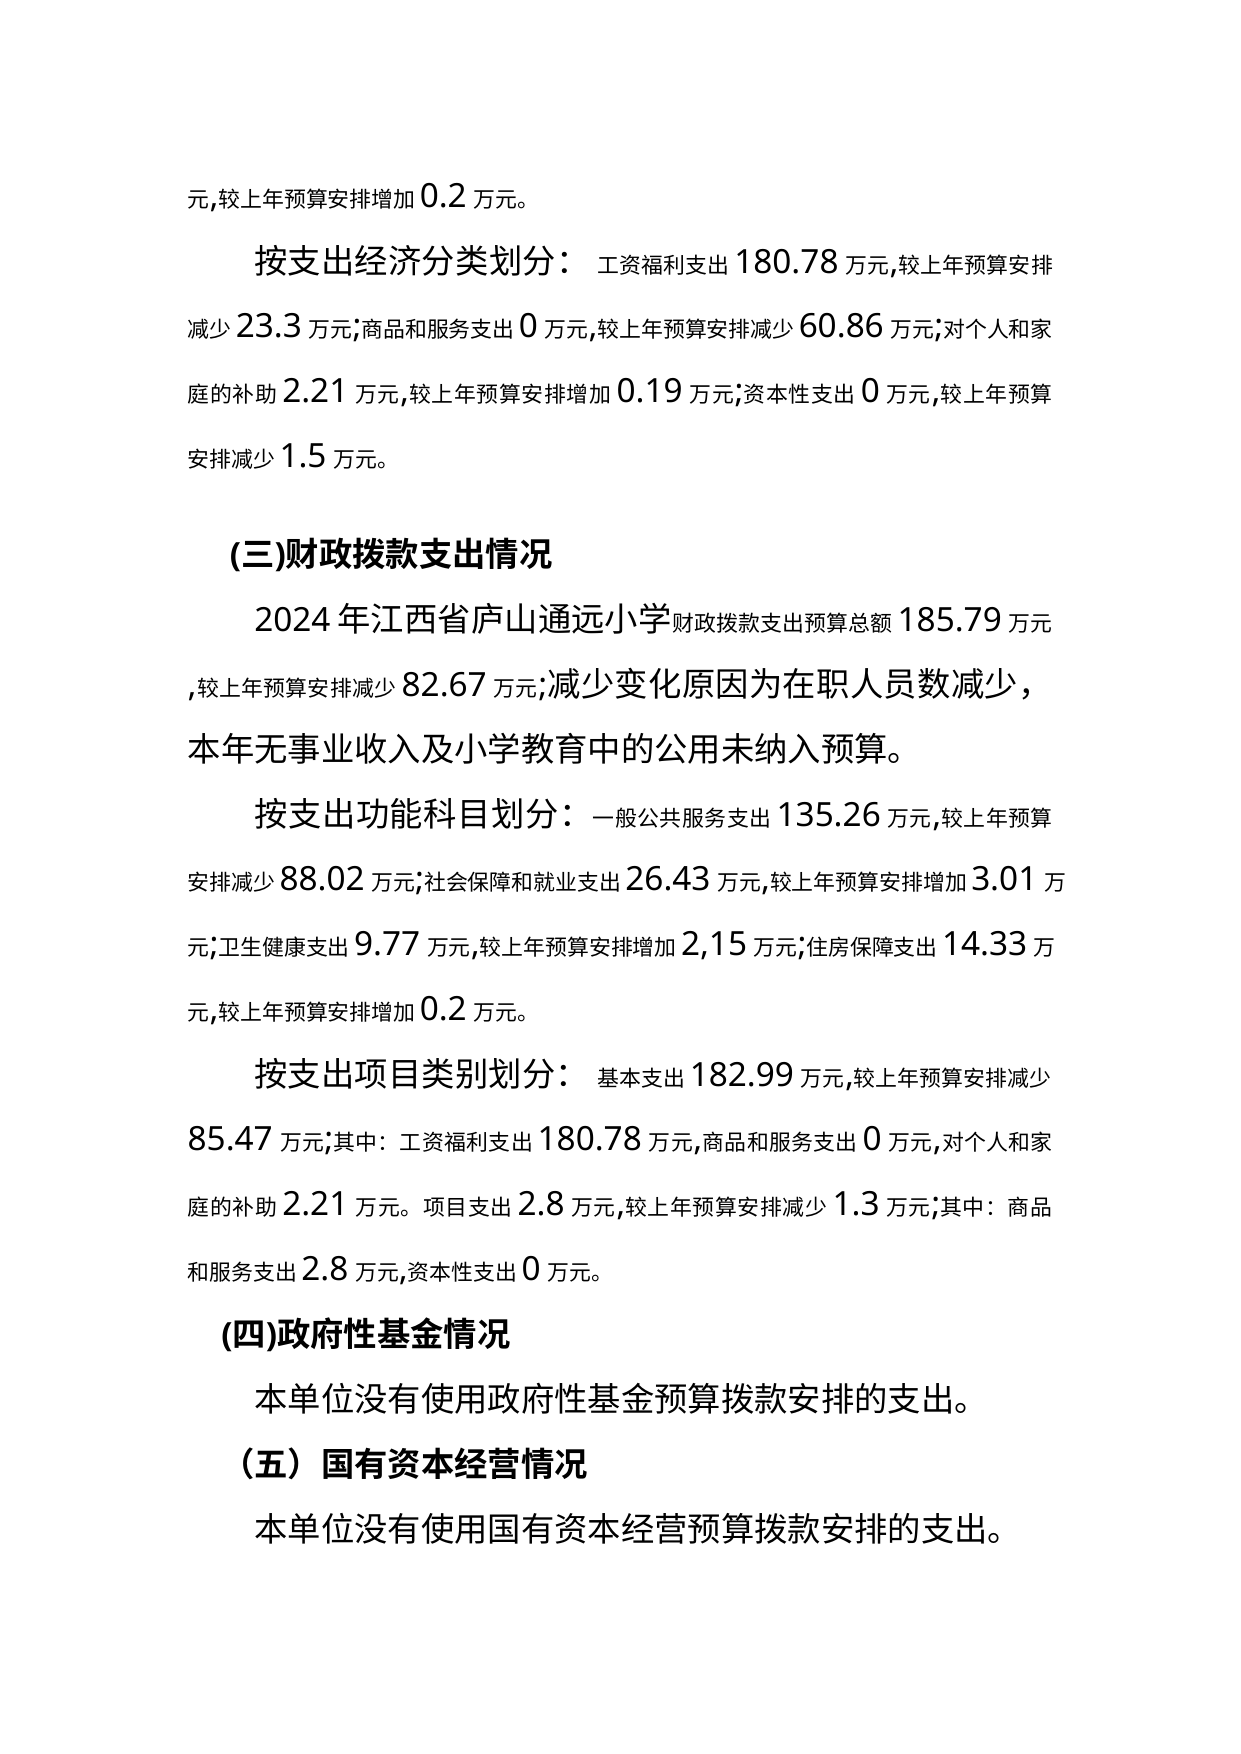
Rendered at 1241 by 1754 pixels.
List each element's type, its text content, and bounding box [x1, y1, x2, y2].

text 按支出功能科目划分：一般公共服务支出135.26万元,较上年预算安排减少88.02万元;社会保障和就业支出26.43万元,较上年预算安排增加3.01万元;卫生健康支出9.77万元,较上年预算安排增加2,15万元;住房保障支出14.33万元,较上年预算安排增加0.2万元。 [187, 779, 1053, 1039]
text 按支出经济分类划分： 工资福利支出180.78万元,较上年预算安排减少23.3万元;商品和服务支出0万元,较上年预算安排减少60.86万元;对个人和家庭的补助2.21万元,较上年预算安排增加0.19万元;资本性支出0万元,较上年预算安排减少1.5万元。 [187, 227, 1053, 487]
text 本单位没有使用国有资本经营预算拨款安排的支出。 [187, 1494, 1053, 1559]
text (四)政府性基金情况 [187, 1299, 1053, 1364]
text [187, 162, 1053, 227]
text 按支出项目类别划分： 基本支出182.99万元,较上年预算安排减少85.47万元;其中：工资福利支出180.78万元,商品和服务支出0万元,对个人和家庭的补助2.21万元。项目支出2.8万元,较上年预算安排减少1.3万元;其中：商品和服务支出2.8万元,资本性支出0万元。 [187, 1039, 1053, 1299]
text 2024年江西省庐山通远小学财政拨款支出预算总额185.79万元,较上年预算安排减少82.67万元;减少变化原因为在职人员数减少，本年无事业收入及小学教育中的公用未纳入预算。 [187, 584, 1053, 779]
text （五）国有资本经营情况 [187, 1429, 1053, 1494]
text 本单位没有使用政府性基金预算拨款安排的支出。 [187, 1364, 1053, 1429]
text (三)财政拨款支出情况 [187, 519, 1053, 584]
